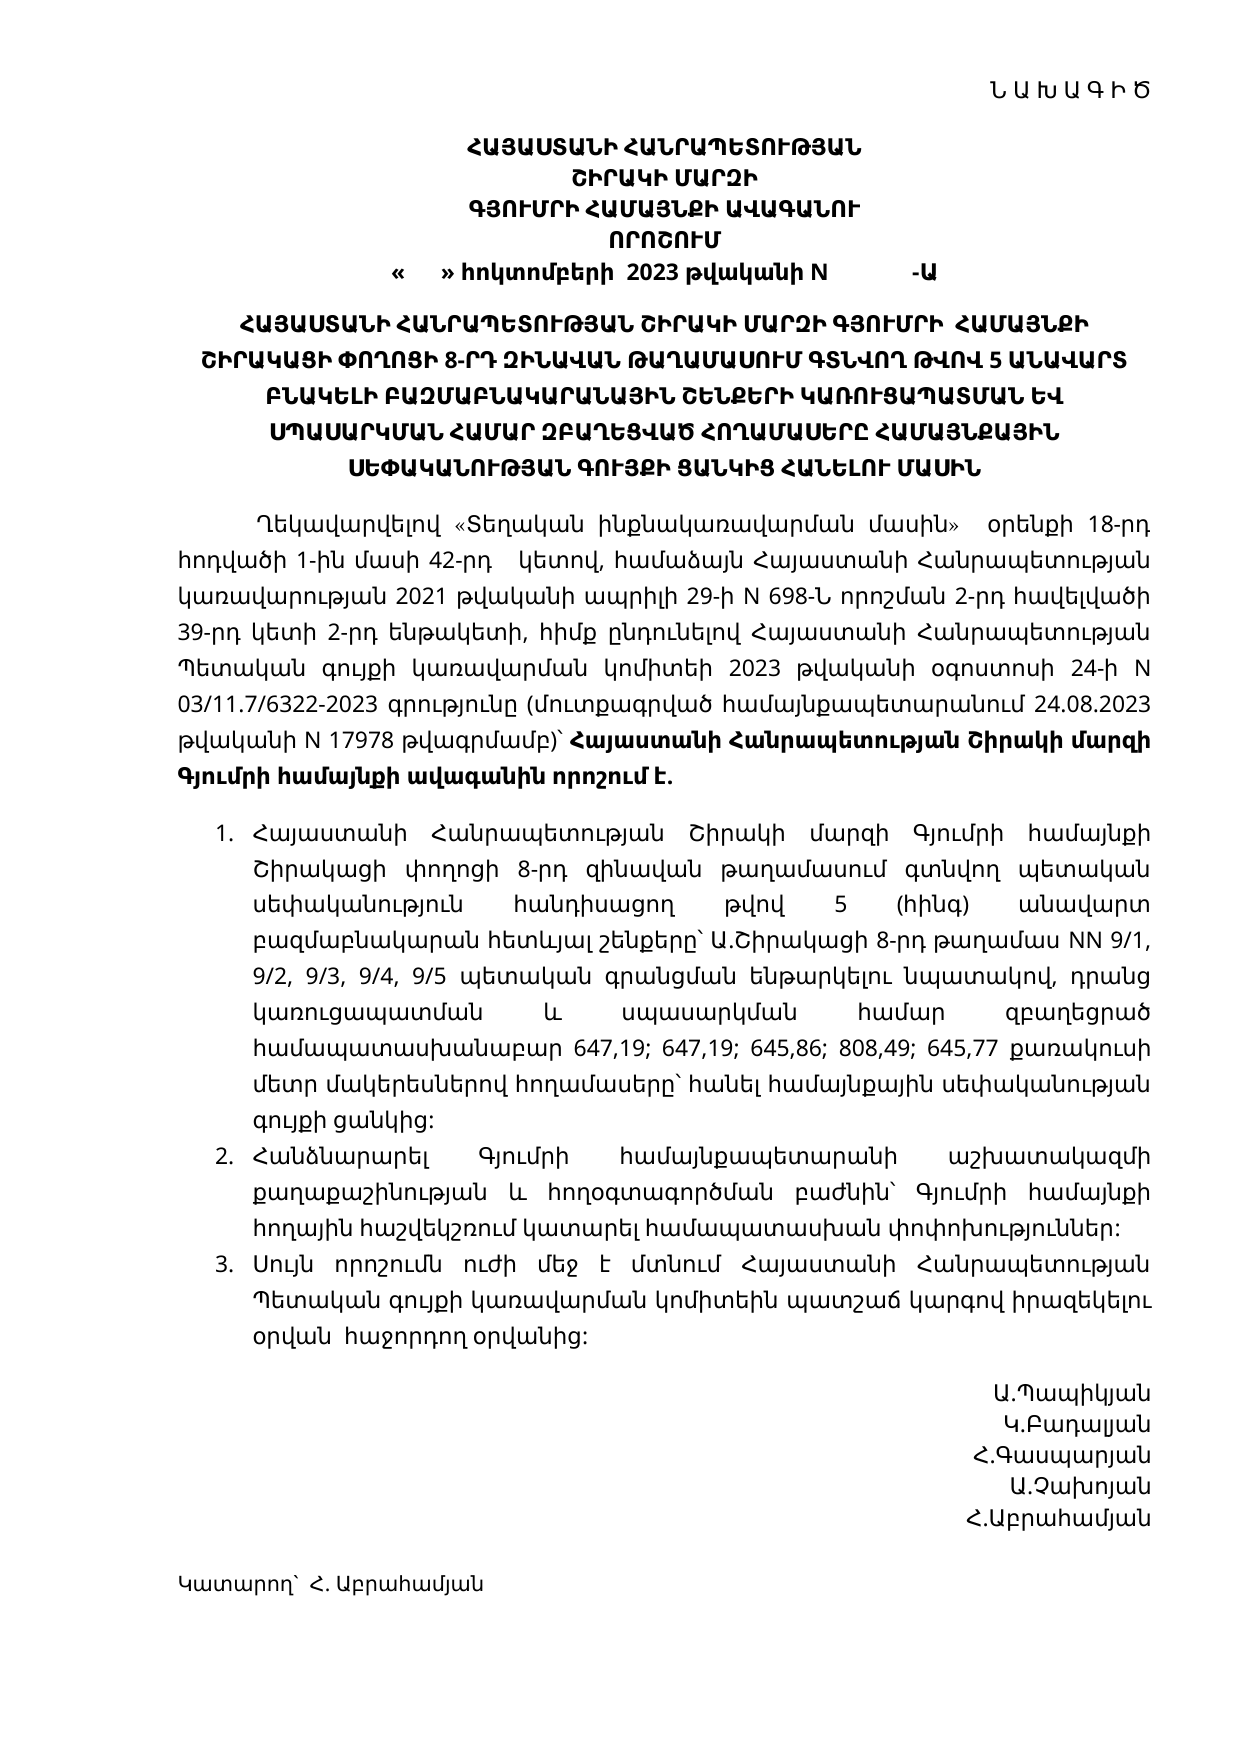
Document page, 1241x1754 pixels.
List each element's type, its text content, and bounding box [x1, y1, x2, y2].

text Հ.Գասպարյան [177, 1439, 1152, 1470]
text Ա.Չախոյան [177, 1470, 1152, 1501]
text ԳՅՈՒՄՐԻ ՀԱՄԱՅՆՔԻ ԱՎԱԳԱՆՈՒ [177, 193, 1152, 224]
text Ն Ա Խ Ա Գ Ի Ծ [177, 74, 1152, 105]
text ՇԻՐԱԿԻ ՄԱՐԶԻ [177, 162, 1152, 193]
text Ղեկավարվելով Տեղական ինքնակառավարման մասին օրենքի 18-րդ հոդվածի 1-ին մասի 42-րդ կետով, համաձայն Հայաստանի Հանրապետության կառավարության 2021 թվականի ապրիլի 29-ի N 698-Ն որոշման 2-րդ հավելվածի 39-րդ կետի 2-րդ ենթակետի, հիմք ընդունելով Հայաստանի Հանրապետության Պետական գույքի կառավարման կոմիտեի 2023 թվականի օգոստոսի 24-ի N 03/11.7/6322-2023 գրությունը (մուտքագրված համայնքապետարանում 24.08.2023 թվականի N 17978 թվագրմամբ)՝ Հայաստանի Հանրապետության Շիրակի մարզի Գյումրի համայնքի ավագանին որոշում է. [177, 508, 1152, 791]
list Սույն որոշումն ուժի մեջ է մտնում Հայաստանի Հանրապետության Պետական գույքի կառավարման կոմիտեին պատշաճ կարգով իրազեկելու օրվան հաջորդող օրվանից: [215, 1248, 1152, 1351]
text Կ.Բադալյան [177, 1408, 1152, 1439]
text Կատարող` Հ. Աբրահամյան [177, 1569, 1152, 1597]
text ՀԱՅԱՍՏԱՆԻ ՀԱՆՐԱՊԵՏՈՒԹՅԱՆ ՇԻՐԱԿԻ ՄԱՐԶԻ ԳՅՈՒՄՐԻ ՀԱՄԱՅՆՔԻ ՇԻՐԱԿԱՑԻ ՓՈՂՈՑԻ 8-ՐԴ ԶԻՆԱՎԱՆ ԹԱՂԱՄԱՍՈՒՄ ԳՏՆՎՈՂ ԹՎՈՎ 5 ԱՆԱՎԱՐՏ ԲՆԱԿԵԼԻ ԲԱԶՄԱԲՆԱԿԱՐԱՆԱՅԻՆ ՇԵՆՔԵՐԻ ԿԱՌՈՒՑԱՊԱՏՄԱՆ ԵՎ ՍՊԱՍԱՐԿՄԱՆ ՀԱՄԱՐ ԶԲԱՂԵՑՎԱԾ ՀՈՂԱՄԱՍԵՐԸ ՀԱՄԱՅՆՔԱՅԻՆ ՍԵՓԱԿԱՆՈՒԹՅԱՆ ԳՈՒՅՔԻ ՑԱՆԿԻՑ ՀԱՆԵԼՈՒ ՄԱՍԻՆ [177, 308, 1152, 483]
text ՀԱՅԱՍՏԱՆԻ ՀԱՆՐԱՊԵՏՈՒԹՅԱՆ [177, 131, 1152, 162]
text Հ.Աբրահամյան [177, 1501, 1152, 1533]
list Հայաստանի Հանրապետության Շիրակի մարզի Գյումրի համայնքի Շիրակացի փողոցի 8-րդ զինավան թաղամասում գտնվող պետական սեփականություն հանդիսացող թվով 5 (հինգ) անավարտ բազմաբնակարան հետևյալ շենքերը՝ Ա.Շիրակացի 8-րդ թաղամաս NN 9/1, 9/2, 9/3, 9/4, 9/5 պետական գրանցման ենթարկելու նպատակով, դրանց կառուցապատման և սպասարկման համար զբաղեցրած համապատասխանաբար 647,19; 647,19; 645,86; 808,49; 645,77 քառակուսի մետր մակերեսներով հողամասերը՝ հանել համայնքային սեփականության գույքի ցանկից: [215, 817, 1152, 1135]
text ՈՐՈՇՈՒՄ [177, 224, 1152, 256]
text « » հոկտոմբերի 2023 թվականի N -Ա [177, 256, 1152, 287]
list Հանձնարարել Գյումրի համայնքապետարանի աշխատակազմի քաղաքաշինության և հողօգտագործման բաժնին՝ Գյումրի համայնքի հողային հաշվեկշռում կատարել համապատասխան փոփոխություններ: [215, 1140, 1152, 1243]
text Ա.Պապիկյան [177, 1376, 1152, 1408]
